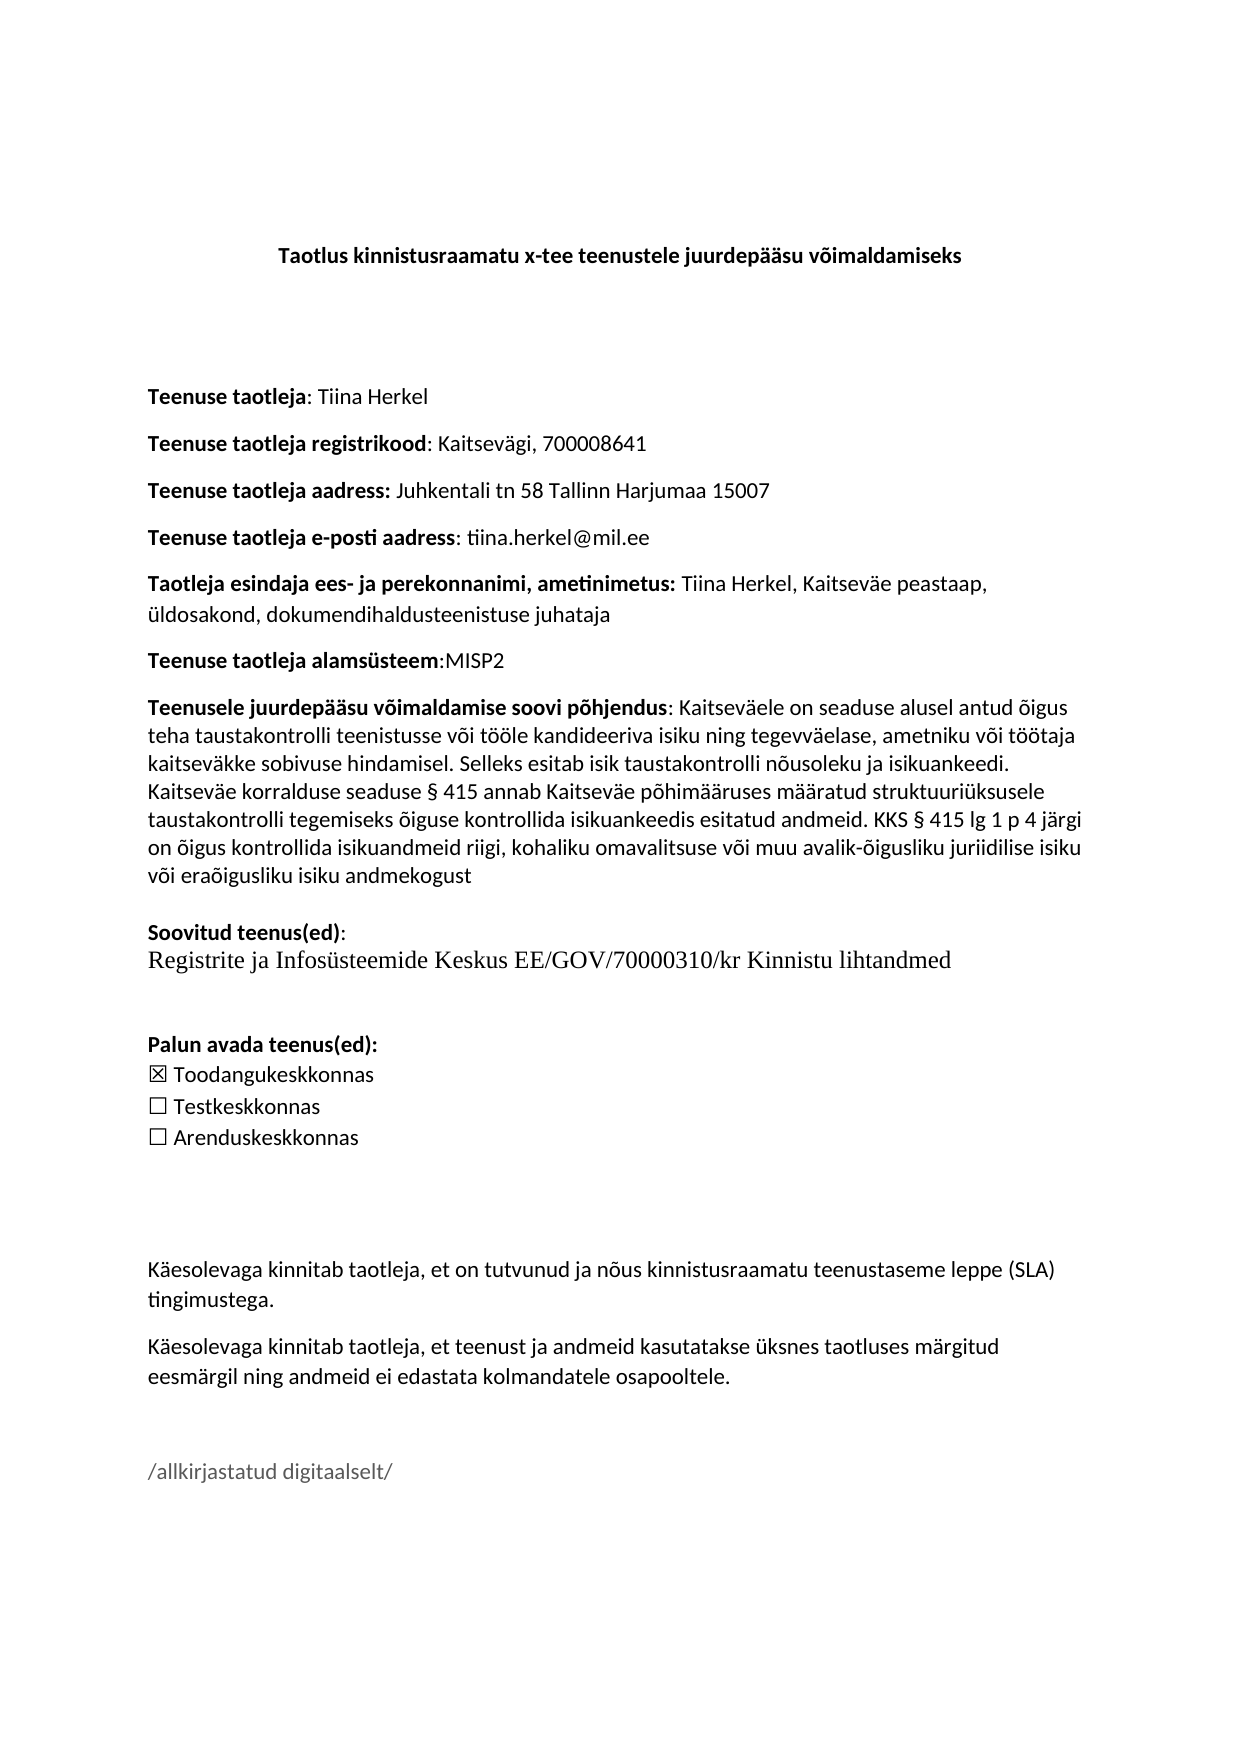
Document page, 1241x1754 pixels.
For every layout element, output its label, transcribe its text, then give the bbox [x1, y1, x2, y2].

text Käesolevaga kinnitab taotleja, et teenust ja andmeid kasutatakse üksnes taotluses märgitud eesmärgil ning andmeid ei edastata kolmandatele osapooltele. [148, 1332, 1093, 1390]
text Testkeskkonnas [148, 1090, 1093, 1121]
text Arenduskeskkonnas [148, 1121, 1093, 1152]
text Teenuse taotleja registrikood: [148, 429, 1093, 457]
text Teenuse taotleja alamsüsteem: [148, 647, 1093, 674]
text Teenuse taotleja: [148, 382, 1093, 410]
text Teenusele juurdepääsu võimaldamise soovi põhjendus: [148, 693, 1093, 889]
text Palun avada teenus(ed): [148, 1030, 1093, 1058]
text Toodangukeskkonnas [148, 1058, 1093, 1090]
text Taotlus kinnistusraamatu x-tee teenustele juurdepääsu võimaldamiseks [148, 241, 1093, 269]
text Soovitud teenus(ed): [148, 918, 1093, 946]
text Käesolevaga kinnitab taotleja, et on tutvunud ja nõus kinnistusraamatu teenustaseme leppe (SLA) tingimustega. [148, 1255, 1093, 1313]
text Taotleja esindaja ees- ja perekonnanimi, ametinimetus: [148, 569, 1093, 628]
text Teenuse taotleja e-posti aadress: [148, 523, 1093, 551]
text /allkirjastatud digitaalselt/ [148, 1457, 1093, 1486]
text Teenuse taotleja aadress: [148, 476, 1093, 504]
